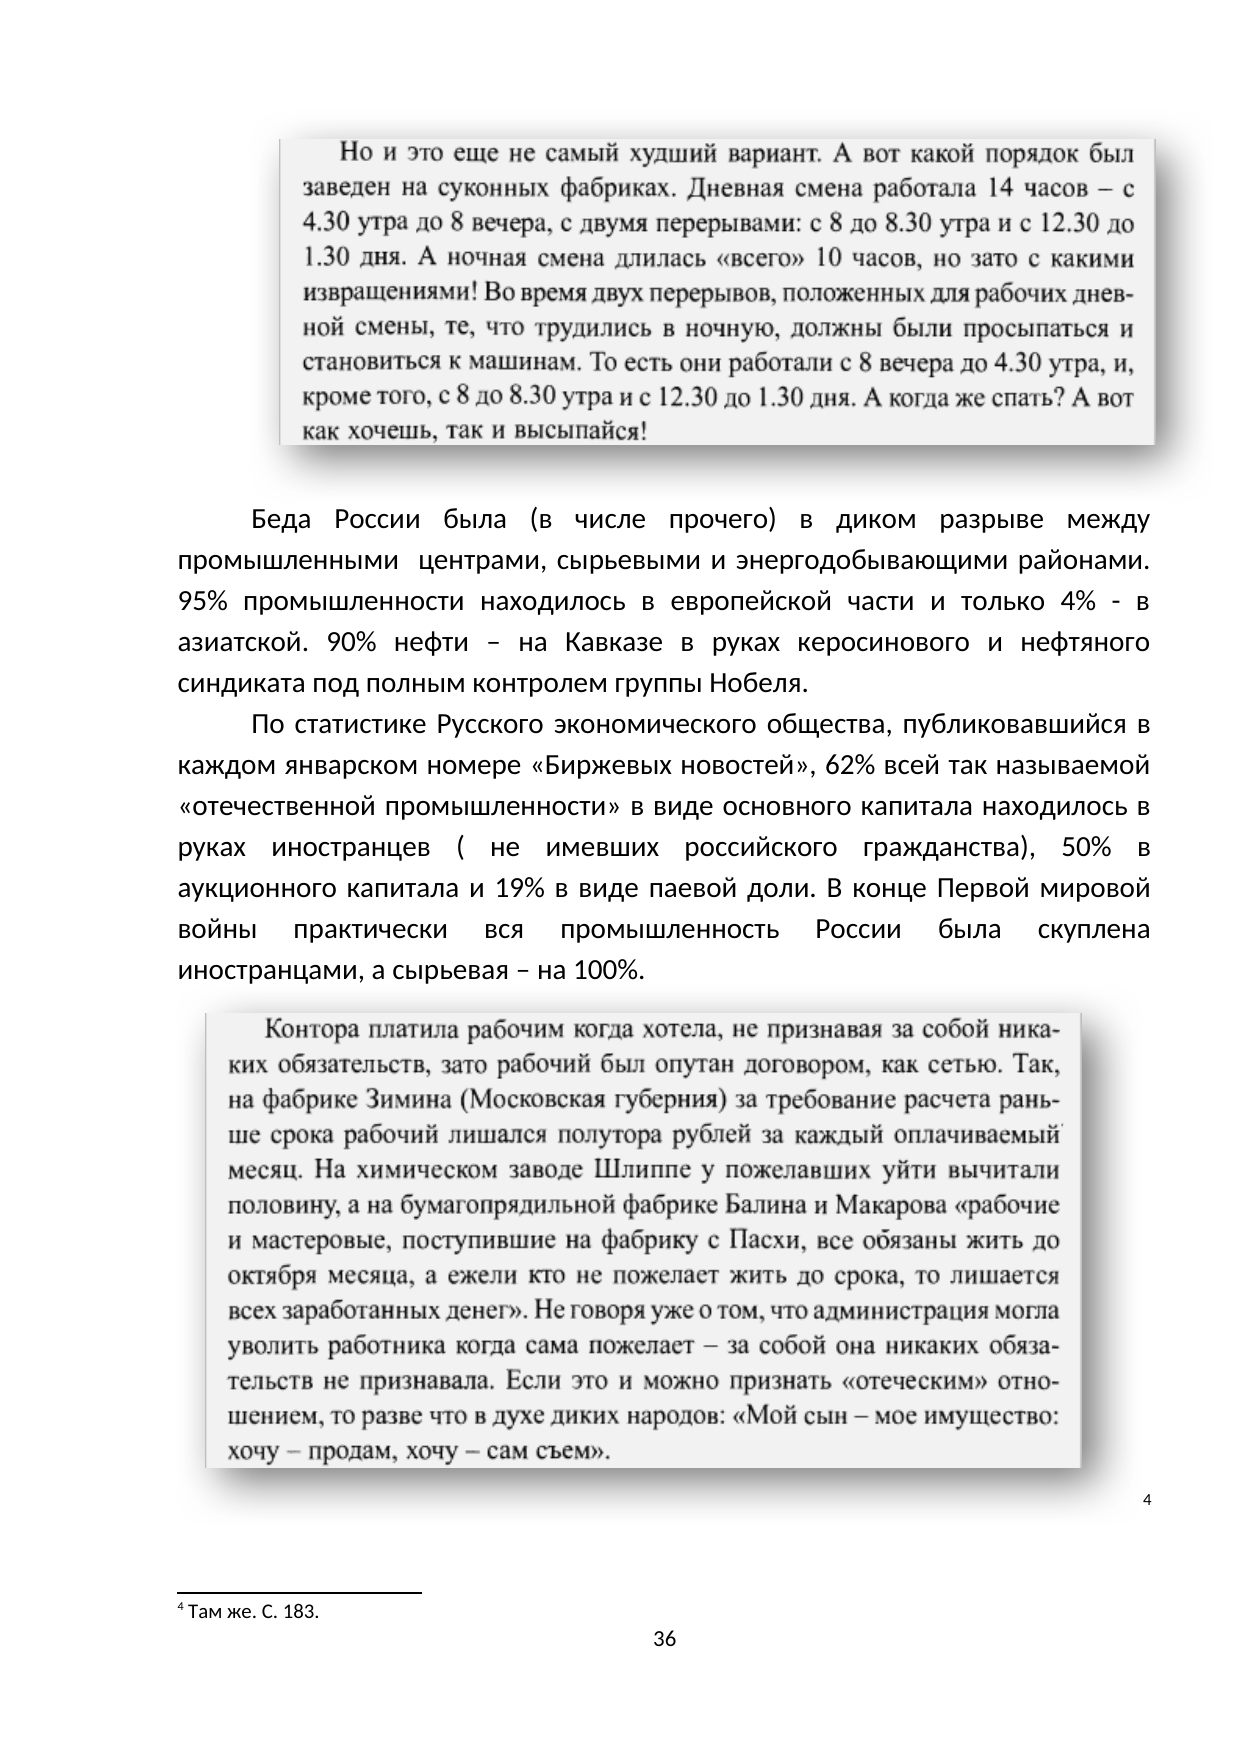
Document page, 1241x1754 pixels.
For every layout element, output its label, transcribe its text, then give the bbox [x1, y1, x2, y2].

picture [279, 139, 1156, 445]
text По статистике Русского экономического общества, публиковавшийся в каждом январском номере «Биржевых новостей», 62% всей так называемой «отечественной промышленности» в виде основного капитала находилось в руках иностранцев ( не имевших российского гражданства), 50% в аукционного капитала и 19% в виде паевой доли. В конце Первой мировой войны практически вся промышленность России была скуплена иностранцами, а сырьевая – на 100%. [177, 705, 1152, 986]
text Беда России была (в числе прочего) в диком разрыве между промышленными центрами, сырьевыми и энергодобывающими районами. 95% промышленности находилось в европейской части и только 4% - в азиатской. 90% нефти – на Кавказе в руках керосинового и нефтяного синдиката под полным контролем группы Нобеля. [177, 501, 1152, 700]
picture [205, 1013, 1082, 1468]
